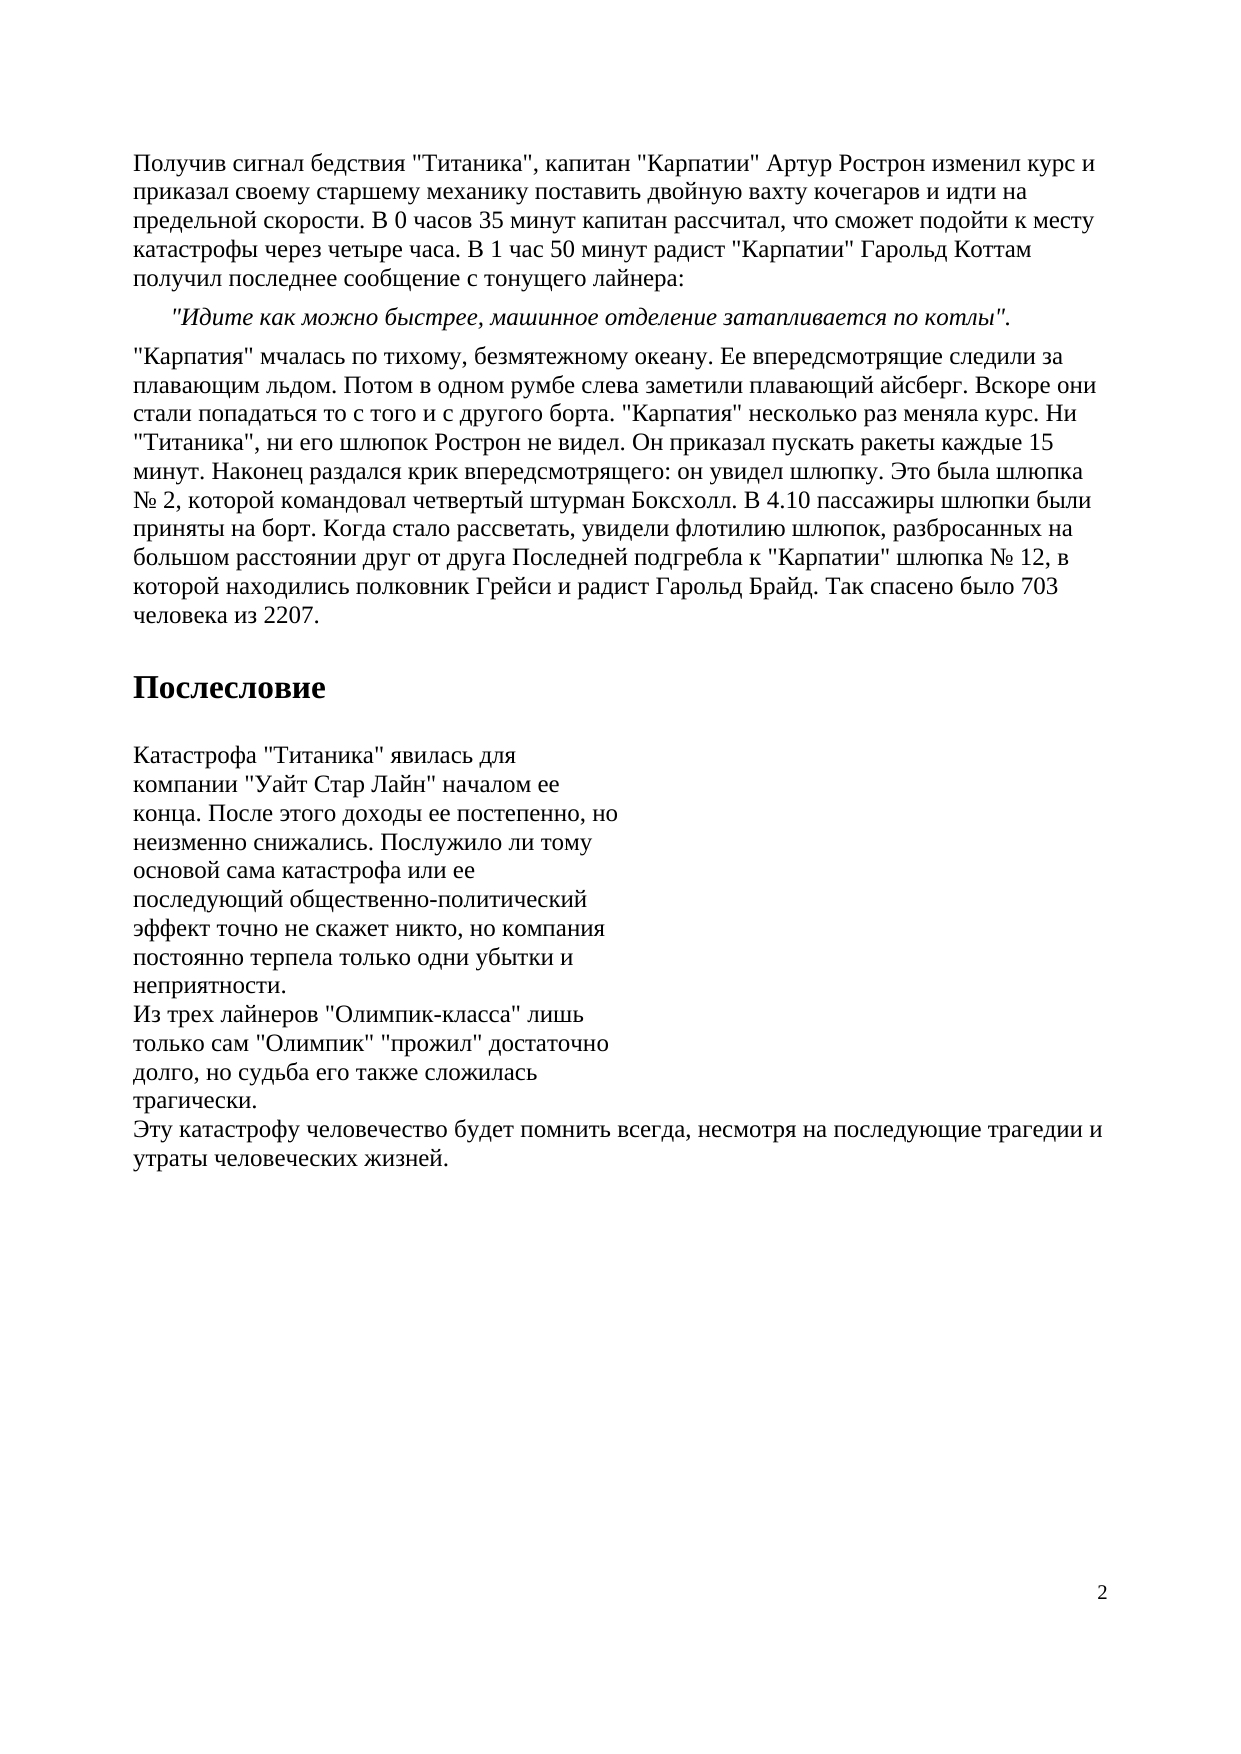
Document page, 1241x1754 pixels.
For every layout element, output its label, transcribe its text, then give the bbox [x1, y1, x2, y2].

text Катастрофа "Титаника" явилась для компании "Уайт Стар Лайн" началом ее конца. После этого доходы ее постепенно, но неизменно снижались. Послужило ли тому основой сама катастрофа или ее последующий общественно-политический эффект точно не скажет никто, но компания постоянно терпела только одни убытки и неприятности. [133, 740, 1108, 999]
text "Идите как можно быстрее, машинное отделение затапливается по котлы". [170, 302, 1070, 331]
text "Карпатия" мчалась по тихому, безмятежному океану. Ее впередсмотрящие следили за плавающим льдом. Потом в одном румбе слева заметили плавающий айсберг. Вскоре они стали попадаться то с того и с другого борта. "Карпатия" несколько раз меняла курс. Ни "Титаника", ни его шлюпок Рострон не видел. Он приказал пускать ракеты каждые 15 минут. Наконец раздался крик впередсмотрящего: он увидел шлюпку. Это была шлюпка № 2, которой командовал четвертый штурман Боксхолл. В 4.10 пассажиры шлюпки были приняты на борт. Когда стало рассветать, увидели флотилию шлюпок, разбросанных на большом расстоянии друг от друга Последней подгребла к "Карпатии" шлюпка № 12, в которой находились полковник Грейси и радист Гарольд Брайд. Так спасено было 703 человека из 2207. [133, 341, 1108, 628]
text Эту катастрофу человечество будет помнить всегда, несмотря на последующие трагедии и утраты человеческих жизней. [133, 1114, 1108, 1172]
text Из трех лайнеров "Олимпик-класса" лишь только сам "Олимпик" "прожил" достаточно долго, но судьба его также сложилась трагически. [133, 999, 1108, 1114]
text Послесловие [133, 668, 1108, 706]
text Получив сигнал бедствия "Титаника", капитан "Карпатии" Артур Рострон изменил курс и приказал своему старшему механику поставить двойную вахту кочегаров и идти на предельной скорости. В 0 часов 35 минут капитан рассчитал, что сможет подойти к месту катастрофы через четыре часа. В 1 час 50 минут радист "Карпатии" Гарольд Коттам получил последнее сообщение с тонущего лайнера: [133, 148, 1108, 291]
